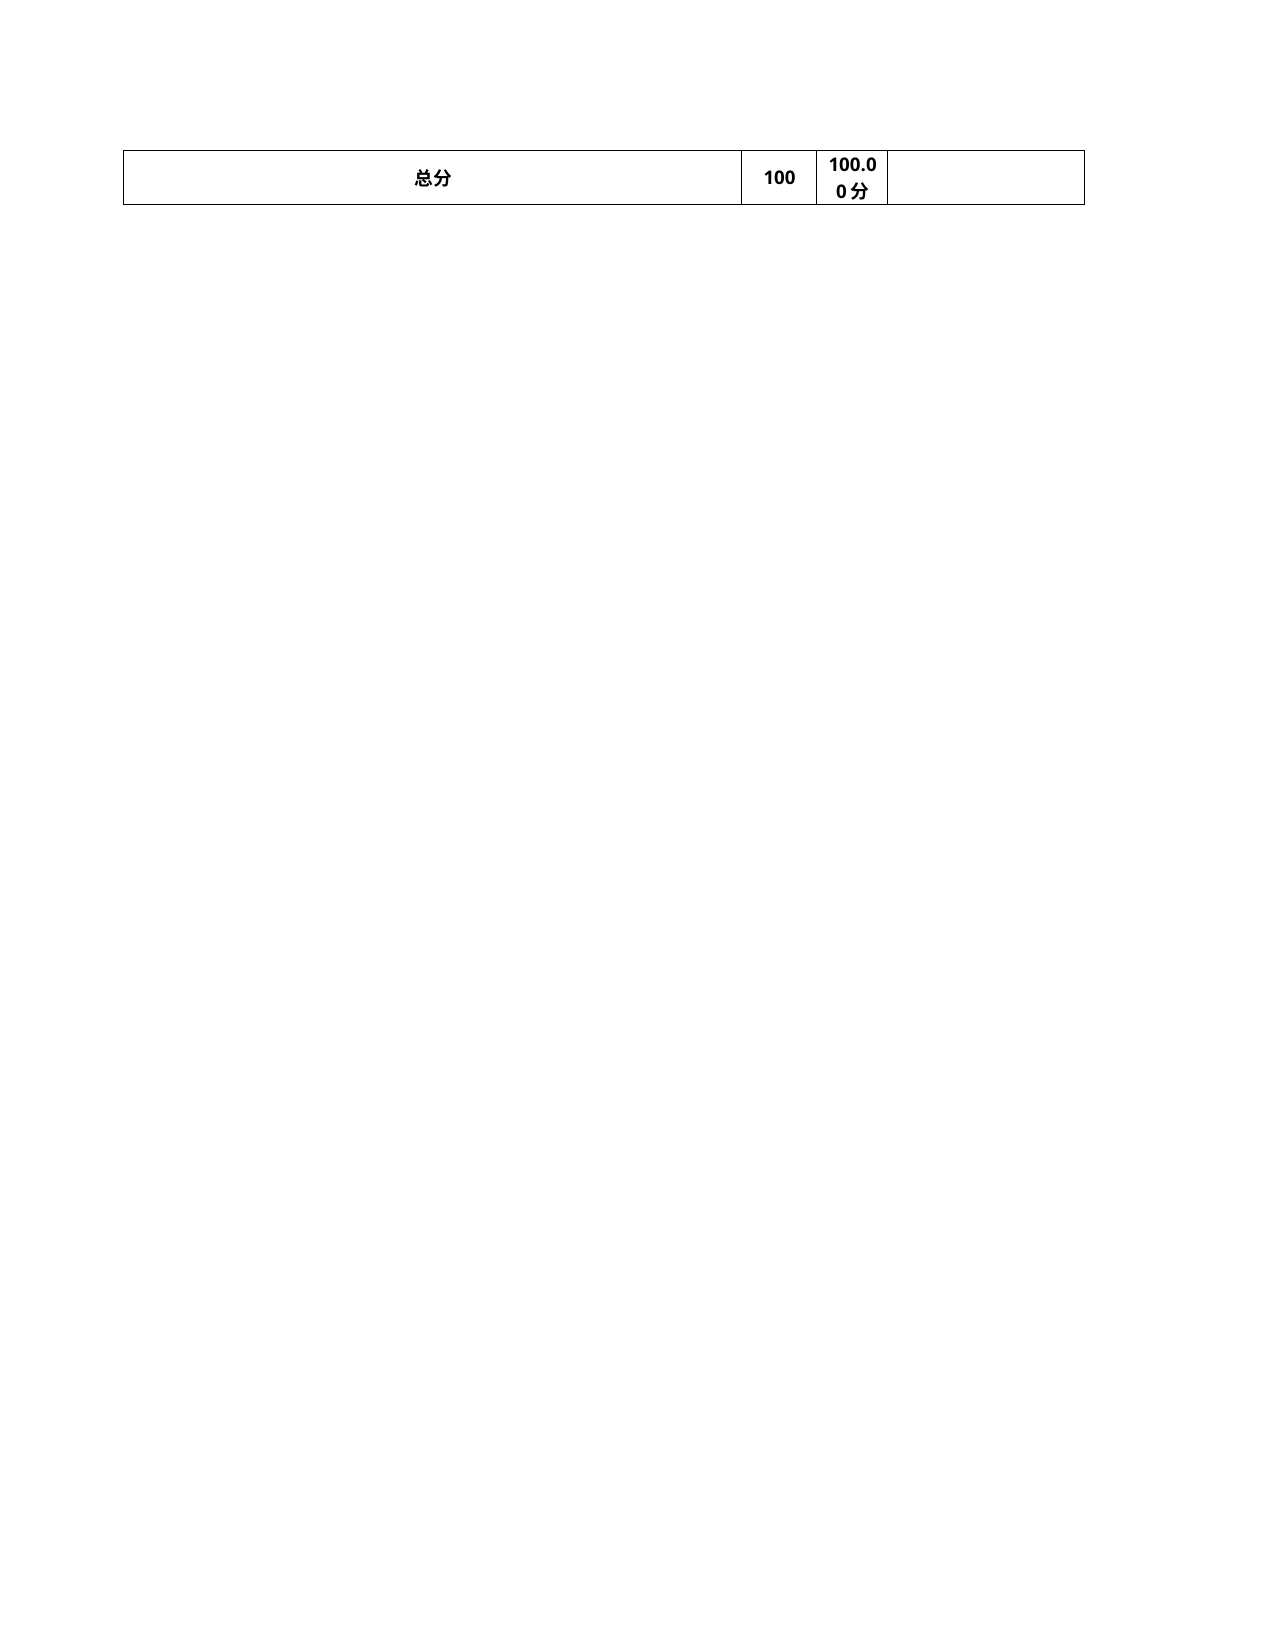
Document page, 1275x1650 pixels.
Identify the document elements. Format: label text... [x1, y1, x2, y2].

table_cell 100.00分 [817, 151, 887, 204]
table_cell 总分 [124, 151, 741, 204]
table_cell 100 [742, 151, 816, 204]
table_cell [888, 151, 1084, 204]
